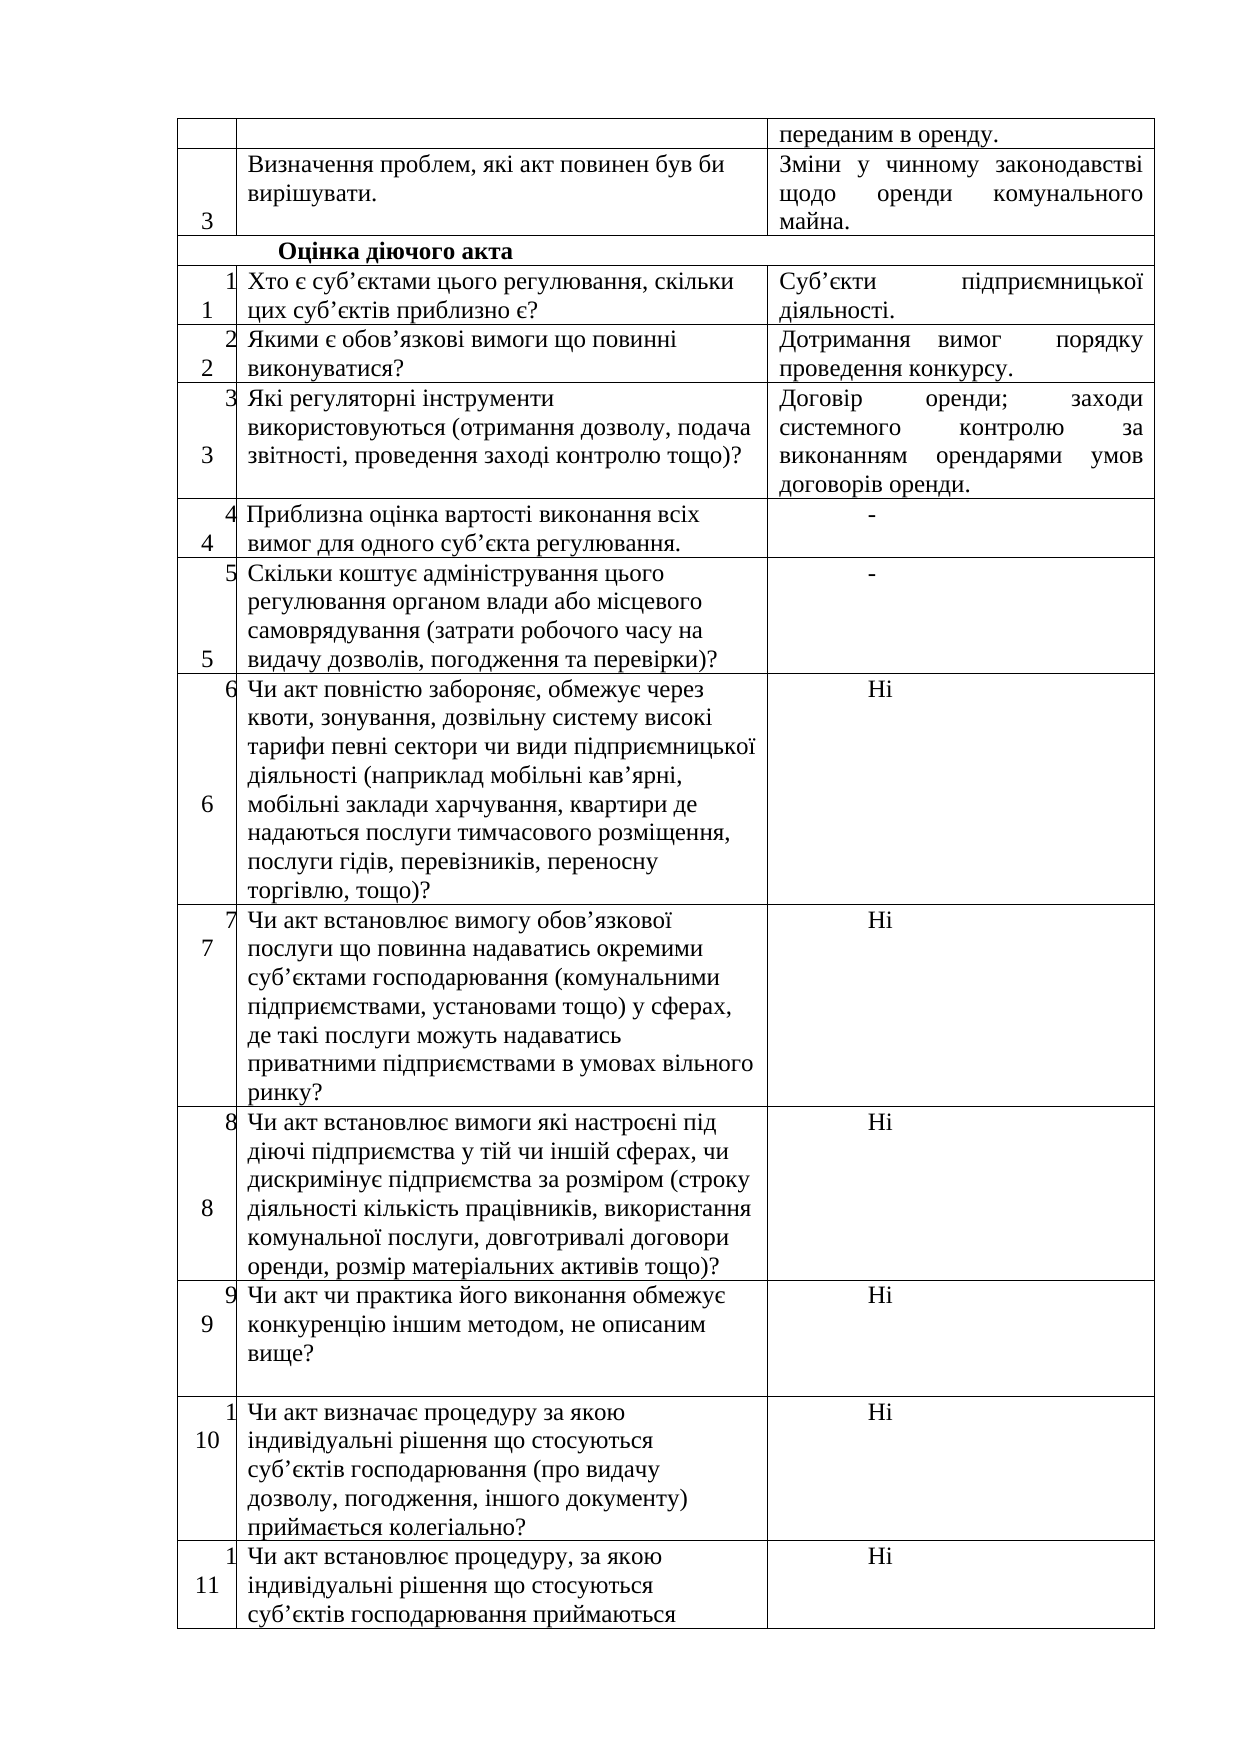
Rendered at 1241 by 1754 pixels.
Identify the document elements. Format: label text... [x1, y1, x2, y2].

table_cell Скільки коштує адміністрування цього регулювання органом влади або місцевого самоврядування (затрати робочого часу на видачу дозволів, погодження та перевірки)? [237, 558, 767, 673]
table_cell Визначення проблем, які акт повинен був би вирішувати. [237, 149, 767, 235]
table_cell Ні [768, 905, 1154, 1106]
table_cell 5 5 [178, 558, 236, 673]
table_cell 2 [178, 119, 236, 148]
table_cell 4 4 [178, 499, 236, 557]
table_cell - [768, 499, 1154, 557]
table_cell Чи акт визначає процедуру за якою індивідуальні рішення що стосуються суб’єктів господарювання (про видачу дозволу, погодження, іншого документу) приймається колегіально? [237, 1397, 767, 1540]
table_cell Зміни у чинному законодавстві щодо оренди комунального майна. [768, 149, 1154, 235]
table_cell - [768, 558, 1154, 673]
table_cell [237, 119, 767, 148]
table_cell 6 6 [178, 674, 236, 904]
table_cell Чи акт встановлює вимоги які настроєні під діючі підприємства у тій чи іншій сферах, чи дискримінує підприємства за розміром (строку діяльності кількість працівників, використання комунальної послуги, довготривалі договори оренди, розмір матеріальних активів тощо)? [237, 1107, 767, 1279]
table_cell Якими є обов’язкові вимоги що повинні виконуватися? [237, 325, 767, 382]
table_cell Ні [768, 1107, 1154, 1279]
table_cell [237, 1541, 767, 1628]
table_cell 1 1 [178, 266, 236, 323]
table_cell Чи акт чи практика його виконання обмежує конкуренцію іншим методом, не описаним вище? [237, 1281, 767, 1396]
table_cell Ні [768, 1281, 1154, 1396]
table_cell Приблизна оцінка вартості виконання всіх вимог для одного суб’єкта регулювання. [237, 499, 767, 557]
table_cell Чи акт повністю забороняє, обмежує через квоти, зонування, дозвільну систему високі тарифи певні сектори чи види підприємницької діяльності (наприклад мобільні кав’ярні, мобільні заклади харчування, квартири де надаються послуги тимчасового розміщення, послуги гідів, перевізників, переносну торгівлю, тощо)? [237, 674, 767, 904]
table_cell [768, 119, 1154, 148]
table_cell Ні [768, 1397, 1154, 1540]
table_cell 111 [178, 1541, 236, 1628]
table_cell 8 8 [178, 1107, 236, 1279]
table_cell Дотримання вимог порядку проведення конкурсу. [768, 325, 1154, 382]
table_cell Суб’єкти підприємницької діяльності. [768, 266, 1154, 323]
table_cell 3 3 [178, 383, 236, 498]
table_cell 9 9 [178, 1281, 236, 1396]
table_cell Ні [768, 1541, 1154, 1628]
table_cell Чи акт встановлює вимогу обов’язкової послуги що повинна надаватись окремими суб’єктами господарювання (комунальними підприємствами, установами тощо) у сферах, де такі послуги можуть надаватись приватними підприємствами в умовах вільного ринку? [237, 905, 767, 1106]
table_cell Хто є суб’єктами цього регулювання, скільки цих суб’єктів приблизно є? [237, 266, 767, 323]
table_cell Які регуляторні інструменти використовуються (отримання дозволу, подача звітності, проведення заході контролю тощо)? [237, 383, 767, 498]
table_cell Договір оренди; заходи системного контролю за виконанням орендарями умов договорів оренди. [768, 383, 1154, 498]
table_cell 3 [178, 149, 236, 235]
table_cell 2 2 [178, 325, 236, 382]
table_cell 77 [178, 905, 236, 1106]
table_cell Ні [768, 674, 1154, 904]
table_cell 110 [178, 1397, 236, 1540]
table_cell Оцінка діючого акта [178, 236, 1154, 265]
